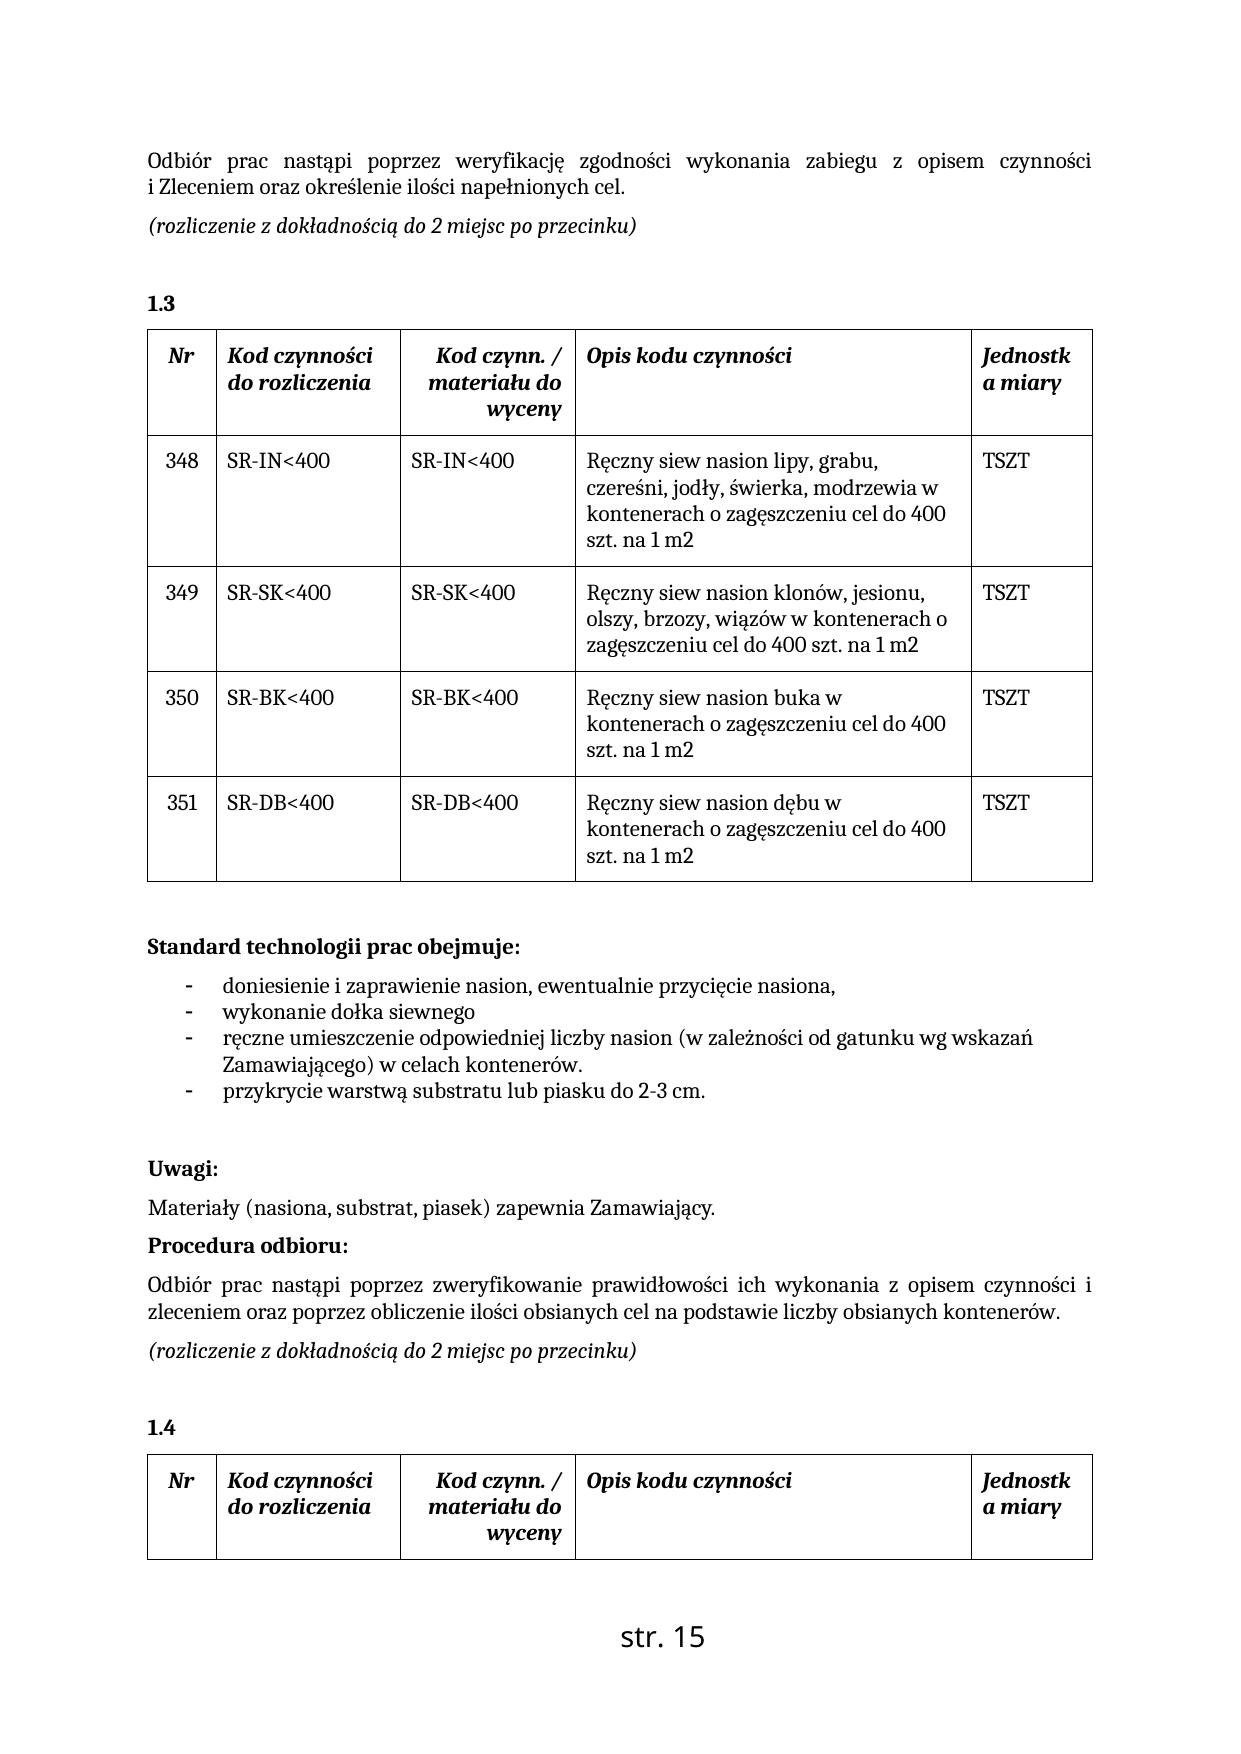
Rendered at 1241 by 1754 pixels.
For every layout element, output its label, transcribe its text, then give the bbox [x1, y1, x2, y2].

list ręczne umieszczenie odpowiedniej liczby nasion (w zależności od gatunku wg wskazań Zamawiającego) w celach kontenerów. [185, 1025, 1093, 1078]
text 1.4 [148, 1415, 1093, 1441]
table_header Opis kodu czynności [576, 330, 971, 434]
table_cell Ręczny siew nasion dębu w kontenerach o zagęszczeniu cel do 400 szt. na 1 m2 [576, 777, 971, 881]
text (rozliczenie z dokładnością do 2 miejsc po przecinku) [148, 213, 1093, 239]
table_cell SR-IN<400 [217, 436, 400, 566]
table_cell Ręczny siew nasion buka w kontenerach o zagęszczeniu cel do 400 szt. na 1 m2 [576, 672, 971, 776]
table_header Opis kodu czynności [576, 1455, 971, 1559]
table_cell TSZT [972, 436, 1092, 566]
table_header Kod czynn. / materiału do wyceny [401, 1455, 575, 1559]
table_header Kod czynn. / materiału do wyceny [401, 330, 575, 434]
table_cell SR-IN<400 [401, 436, 575, 566]
text Procedura odbioru: [148, 1233, 1093, 1260]
table_header Kod czynności do rozliczenia [217, 330, 400, 434]
text Materiały (nasiona, substrat, piasek) zapewnia Zamawiający. [148, 1194, 1093, 1221]
text 1.3 [148, 291, 1093, 317]
table_cell SR-DB<400 [217, 777, 400, 881]
table_header Jednostka miary [972, 1455, 1092, 1559]
table_cell Ręczny siew nasion lipy, grabu, czereśni, jodły, świerka, modrzewia w kontenerach o zagęszczeniu cel do 400 szt. na 1 m2 [576, 436, 971, 566]
table_header Nr [148, 330, 216, 434]
table_cell 350 [148, 672, 216, 776]
text Standard technologii prac obejmuje: [148, 934, 1093, 960]
list doniesienie i zaprawienie nasion, ewentualnie przycięcie nasiona, [185, 972, 1093, 999]
table_cell SR-DB<400 [401, 777, 575, 881]
table_cell 349 [148, 567, 216, 671]
table_header Kod czynności do rozliczenia [217, 1455, 400, 1559]
text Uwagi: [148, 1156, 1093, 1182]
table_cell TSZT [972, 672, 1092, 776]
table_cell SR-SK<400 [401, 567, 575, 671]
list przykrycie warstwą substratu lub piasku do 2-3 cm. [185, 1078, 1093, 1104]
text Odbiór prac nastąpi poprzez weryfikację zgodności wykonania zabiegu z opisem czynności i Zleceniem oraz określenie ilości napełnionych cel. [148, 148, 1093, 200]
list wykonanie dołka siewnego [185, 999, 1093, 1025]
table_cell TSZT [972, 567, 1092, 671]
table_cell TSZT [972, 777, 1092, 881]
table_header Nr [148, 1455, 216, 1559]
table_cell SR-BK<400 [217, 672, 400, 776]
text (rozliczenie z dokładnością do 2 miejsc po przecinku) [148, 1337, 1093, 1364]
table_cell Ręczny siew nasion klonów, jesionu, olszy, brzozy, wiązów w kontenerach o zagęszczeniu cel do 400 szt. na 1 m2 [576, 567, 971, 671]
table_cell 348 [148, 436, 216, 566]
table_cell SR-SK<400 [217, 567, 400, 671]
table_cell 351 [148, 777, 216, 881]
table_cell SR-BK<400 [401, 672, 575, 776]
text Odbiór prac nastąpi poprzez zweryfikowanie prawidłowości ich wykonania z opisem czynności i zleceniem oraz poprzez obliczenie ilości obsianych cel na podstawie liczby obsianych kontenerów. [148, 1272, 1093, 1325]
table_header Jednostka miary [972, 330, 1092, 434]
